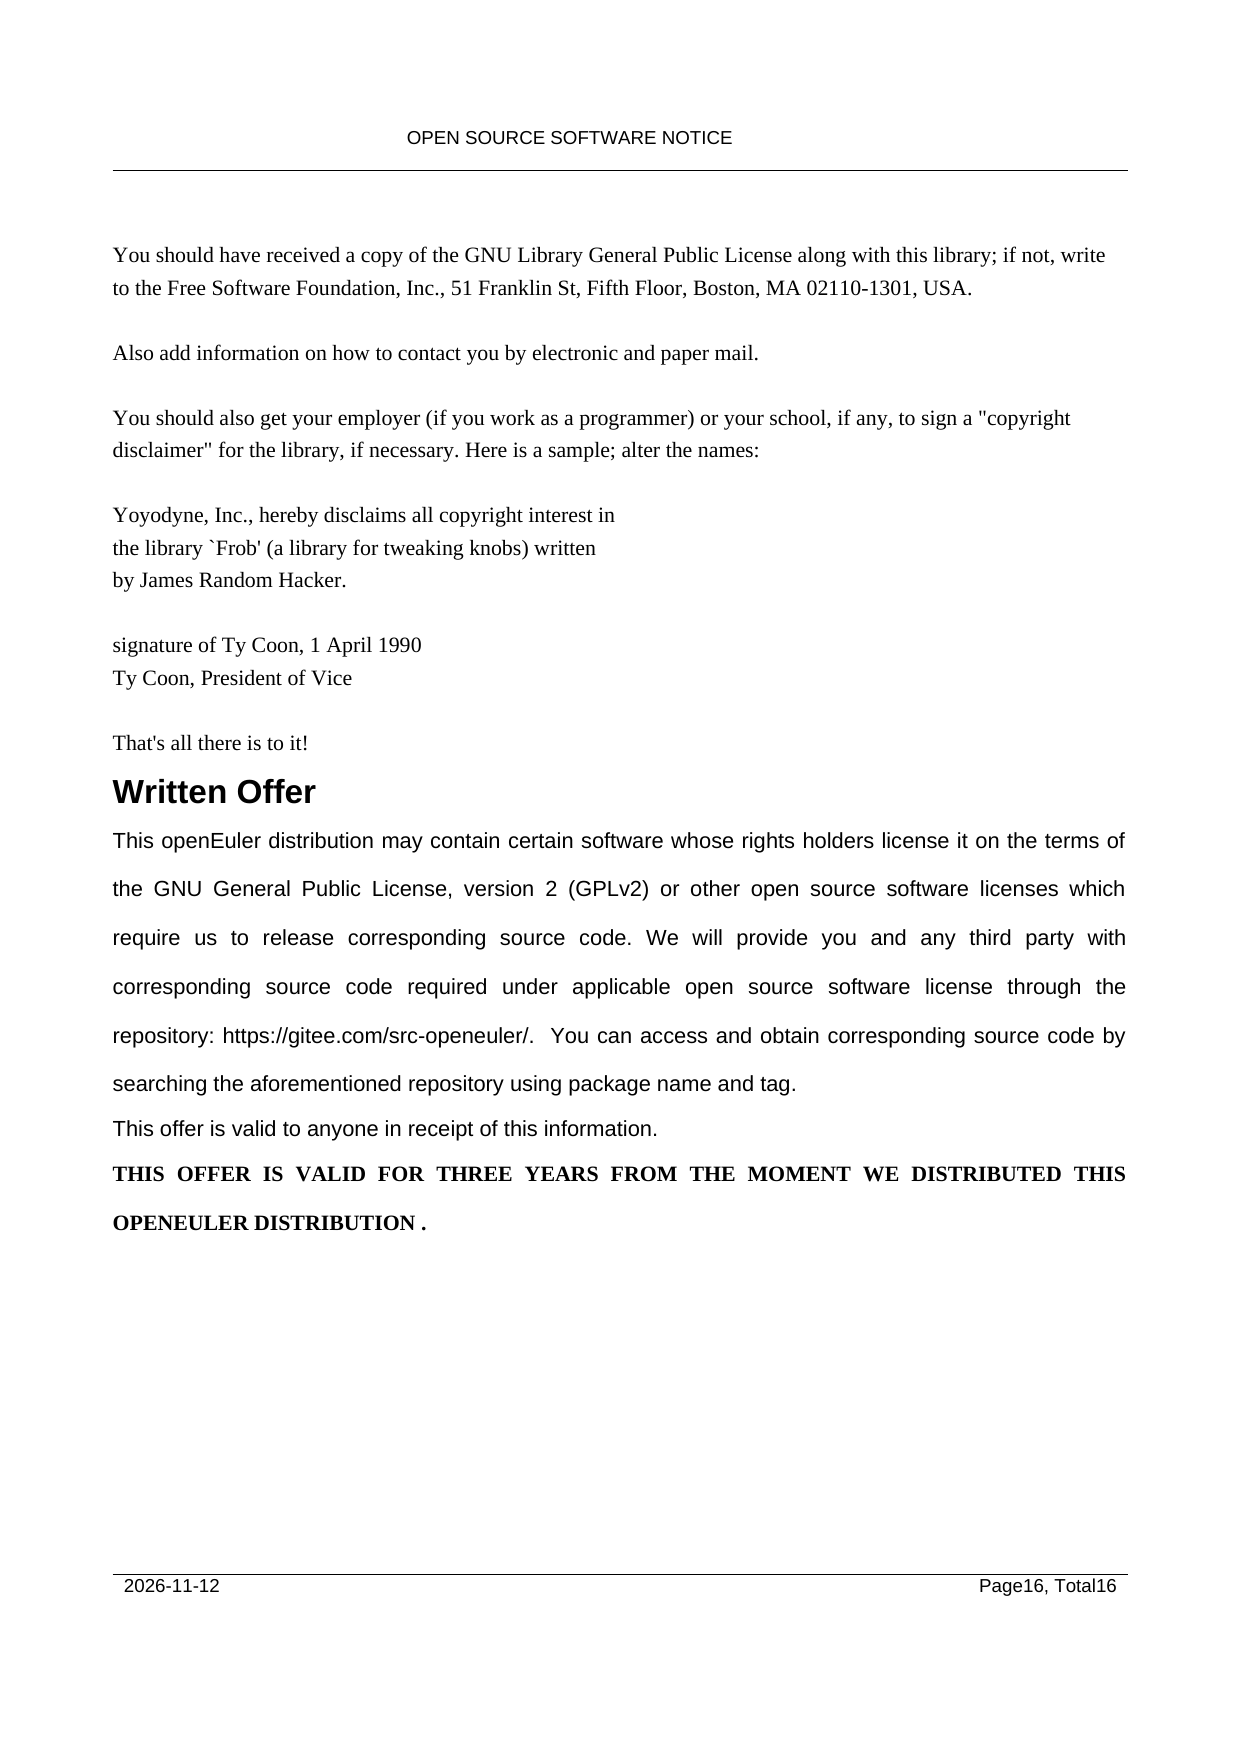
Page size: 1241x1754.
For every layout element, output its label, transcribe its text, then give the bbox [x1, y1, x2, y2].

text THIS OFFER IS VALID FOR THREE YEARS FROM THE MOMENT WE DISTRIBUTED THIS OPENEULER DISTRIBUTION . [112, 1158, 1128, 1239]
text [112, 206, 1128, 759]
text This offer is valid to anyone in receipt of this information. [112, 1113, 1128, 1145]
text Written Offer [112, 759, 1128, 824]
text This openEuler distribution may contain certain software whose rights holders license it on the terms of the GNU General Public License, version 2 (GPLv2) or other open source software licenses which require us to release corresponding source code. We will provide you and any third party with corresponding source code required under applicable open source software license through the repository: https://gitee.com/src-openeuler/. You can access and obtain corresponding source code by searching the aforementioned repository using package name and tag. [112, 824, 1128, 1100]
